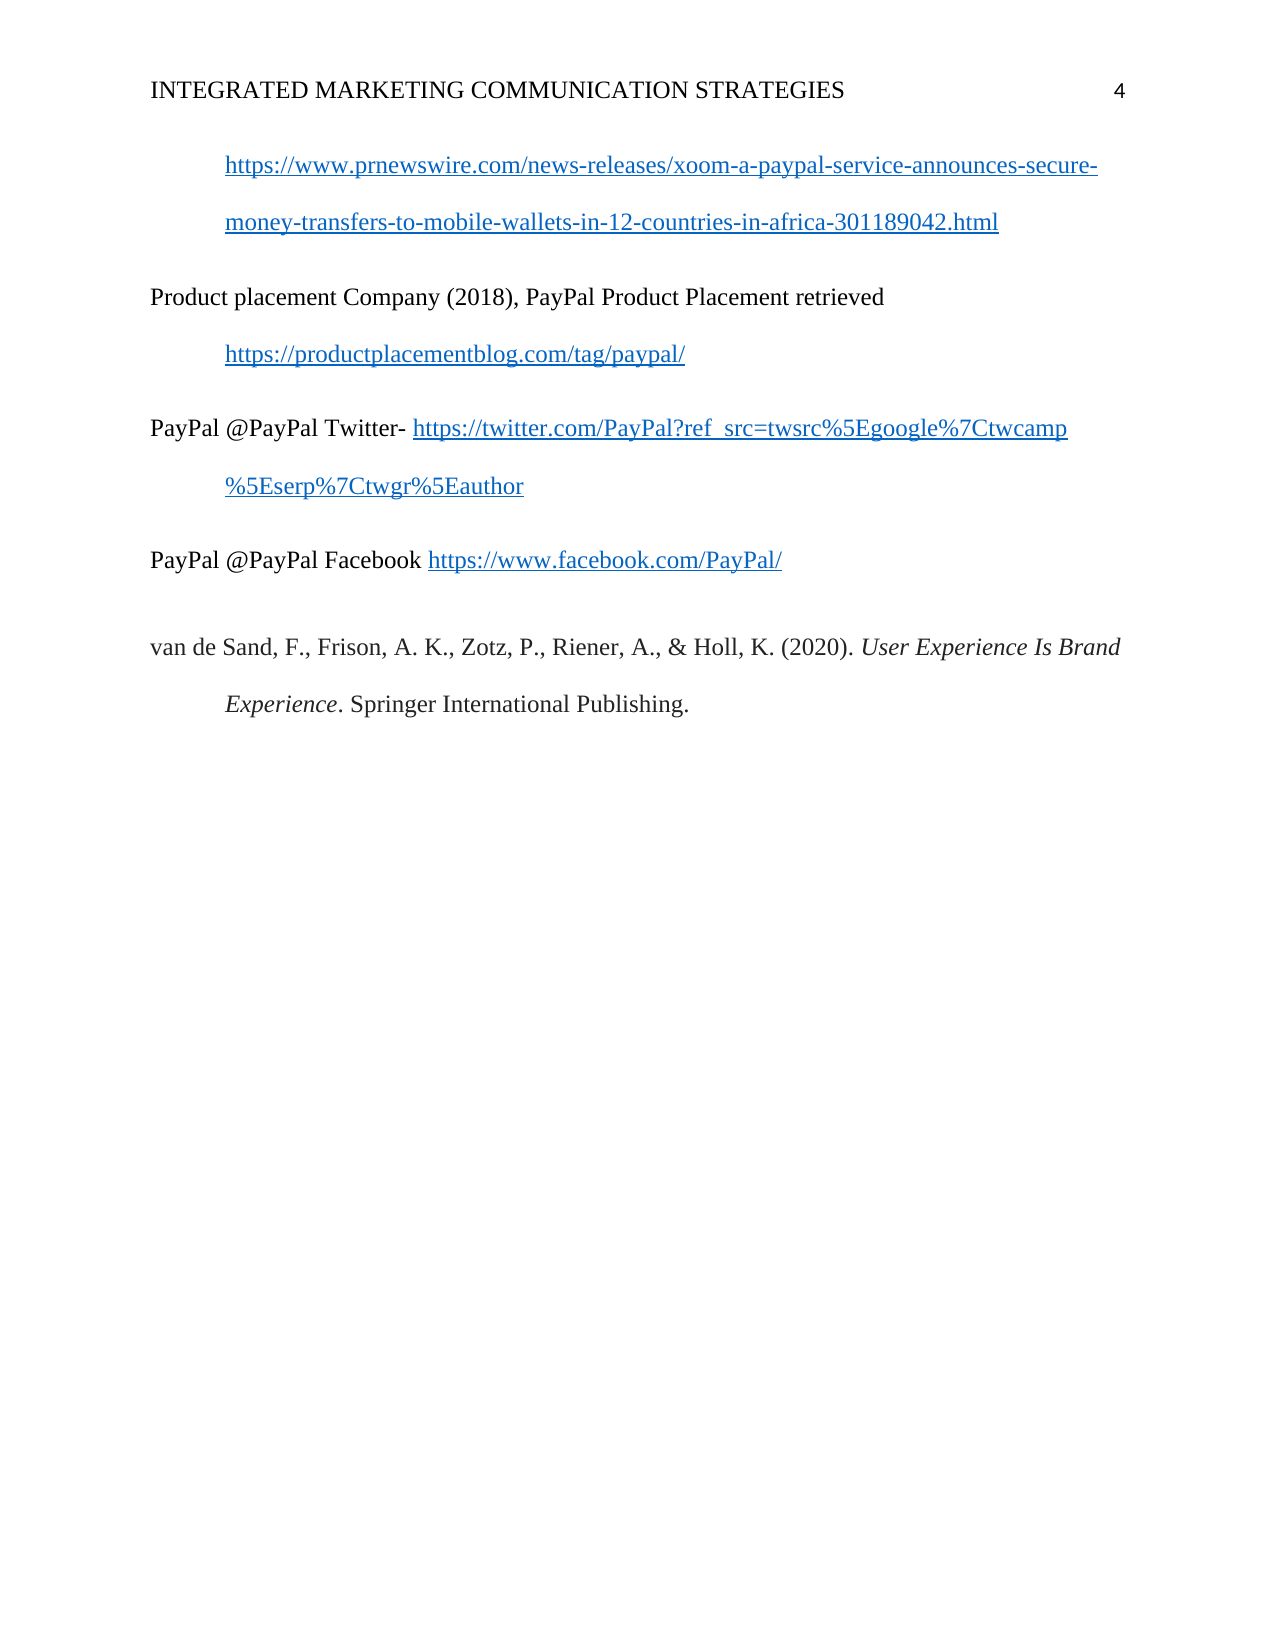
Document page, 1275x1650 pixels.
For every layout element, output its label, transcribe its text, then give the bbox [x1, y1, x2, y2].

text van de Sand, F., Frison, A. K., Zotz, P., Riener, A., & Holl, K. (2020). User Experience Is Brand Experience. Springer International Publishing. [150, 632, 1125, 718]
text PayPal @PayPal Twitter- https://twitter.com/PayPal?ref_src=twsrc%5Egoogle%7Ctwcamp%5Eserp%7Ctwgr%5Eauthor [150, 413, 1125, 499]
text Product placement Company (2018), PayPal Product Placement retrieved https://productplacementblog.com/tag/paypal/ [150, 282, 1125, 368]
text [150, 150, 1125, 236]
text PayPal @PayPal Facebook https://www.facebook.com/PayPal/ [150, 545, 1125, 574]
